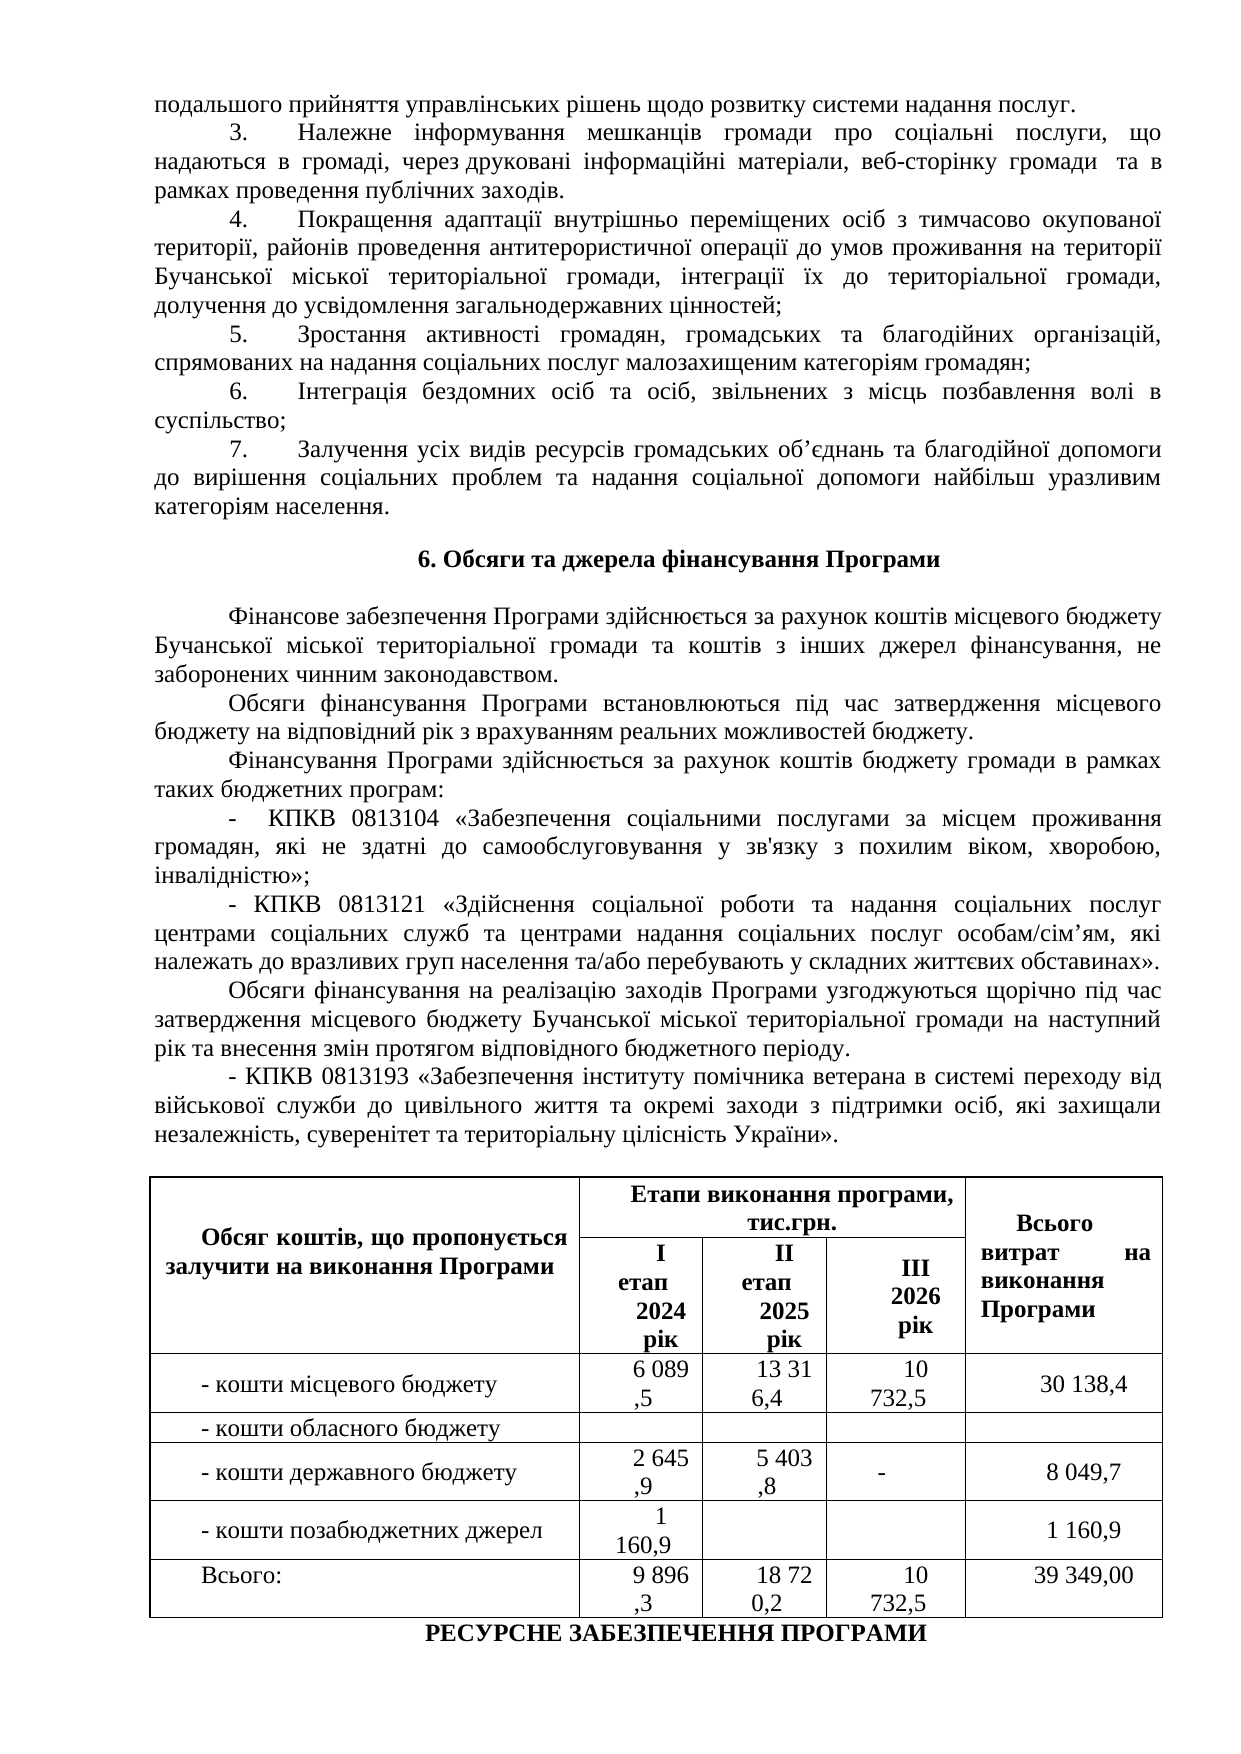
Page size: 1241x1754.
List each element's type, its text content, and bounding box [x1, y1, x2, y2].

text - КПКВ 0813121 «Здійснення соціальної роботи та надання соціальних послуг центрами соціальних служб та центрами надання соціальних послуг особам/сім’ям, які належать до вразливих груп населення та/або перебувають у складних життєвих обставинах». [154, 889, 1162, 975]
table_cell [703, 1413, 826, 1442]
table_cell 30 138,4 [966, 1354, 1162, 1412]
table_cell - кошти державного бюджету [151, 1443, 579, 1500]
table_cell - кошти позабюджетних джерел [151, 1501, 579, 1559]
list Зростання активності громадян, громадських та благодійних організацій, спрямованих на надання соціальних послуг малозахищеним категоріям громадян; [154, 319, 1162, 376]
table_cell 9 896,3 [580, 1560, 702, 1617]
table_cell [827, 1501, 965, 1559]
table_header Етапи виконання програми, тис.грн. [580, 1178, 965, 1237]
table_cell [703, 1501, 826, 1559]
table_cell 10 732,5 [827, 1354, 965, 1412]
table_cell - кошти місцевого бюджету [151, 1354, 579, 1412]
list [154, 89, 1162, 117]
table_cell 13 316,4 [703, 1354, 826, 1412]
table_cell 1 160,9 [966, 1501, 1162, 1559]
text 6. Обсяги та джерела фінансування Програми [154, 544, 1162, 573]
text Фінансування Програми здійснюється за рахунок коштів бюджету громади в рамках таких бюджетних програм: [154, 745, 1162, 803]
list Інтеграція бездомних осіб та осіб, звільнених з місць позбавлення волі в суспільство; [154, 376, 1162, 434]
table_cell [966, 1413, 1162, 1442]
table_cell - [827, 1443, 965, 1500]
table_cell 18 720,2 [703, 1560, 826, 1617]
table_cell 5 403,8 [703, 1443, 826, 1500]
list Залучення усіх видів ресурсів громадських об’єднань та благодійної допомоги до вирішення соціальних проблем та надання соціальної допомоги найбільш уразливим категоріям населення. [154, 434, 1162, 520]
table_cell ІІІ 2026 рік [827, 1238, 965, 1353]
table_cell 2 645,9 [580, 1443, 702, 1500]
text Обсяги фінансування на реалізацію заходів Програми узгоджуються щорічно під час затвердження місцевого бюджету Бучанської міської територіальної громади на наступний рік та внесення змін протягом відповідного бюджетного періоду. [154, 975, 1162, 1061]
table_cell 6 089,5 [580, 1354, 702, 1412]
table_cell - кошти обласного бюджету [151, 1413, 579, 1442]
list Належне інформування мешканців громади про соціальні послуги, що надаються в громаді, через друковані інформаційні матеріали, веб-сторінку громади та в рамках проведення публічних заходів. [154, 117, 1162, 204]
table_cell [580, 1413, 702, 1442]
table_header Всього витрат на виконання Програми [966, 1178, 1162, 1353]
table_cell 8 049,7 [966, 1443, 1162, 1500]
table_cell [827, 1413, 965, 1442]
table_cell 1 160,9 [580, 1501, 702, 1559]
text - КПКВ 0813193 «Забезпечення інституту помічника ветерана в системі переходу від військової служби до цивільного життя та окремі заходи з підтримки осіб, які захищали незалежність, суверенітет та територіальну цілісність України». [154, 1061, 1162, 1148]
list Покращення адаптації внутрішньо переміщених осіб з тимчасово окупованої території, районів проведення антитерористичної операції до умов проживання на території Бучанської міської територіальної громади, інтеграції їх до територіальної громади, долучення до усвідомлення загальнодержавних цінностей; [154, 204, 1162, 319]
table_cell І етап 2024 рік [580, 1238, 702, 1353]
table_cell 10 732,5 [827, 1560, 965, 1617]
text Обсяги фінансування Програми встановлюються під час затвердження місцевого бюджету на відповідний рік з врахуванням реальних можливостей бюджету. [154, 688, 1162, 745]
table_cell Всього: [151, 1560, 579, 1617]
table_cell ІІ етап 2025 рік [703, 1238, 826, 1353]
text РЕСУРСНЕ ЗАБЕЗПЕЧЕННЯ ПРОГРАМИ [154, 1618, 1162, 1647]
text Фінансове забезпечення Програми здійснюється за рахунок коштів місцевого бюджету Бучанської міської територіальної громади та коштів з інших джерел фінансування, не заборонених чинним законодавством. [154, 601, 1162, 688]
table_header Обсяг коштів, що пропонується залучити на виконання Програми [151, 1178, 579, 1353]
text - КПКВ 0813104 «Забезпечення соціальними послугами за місцем проживання громадян, які не здатні до самообслуговування у зв'язку з похилим віком, хворобою, інвалідністю»; [154, 803, 1162, 889]
table_cell 39 349,00 [966, 1560, 1162, 1617]
